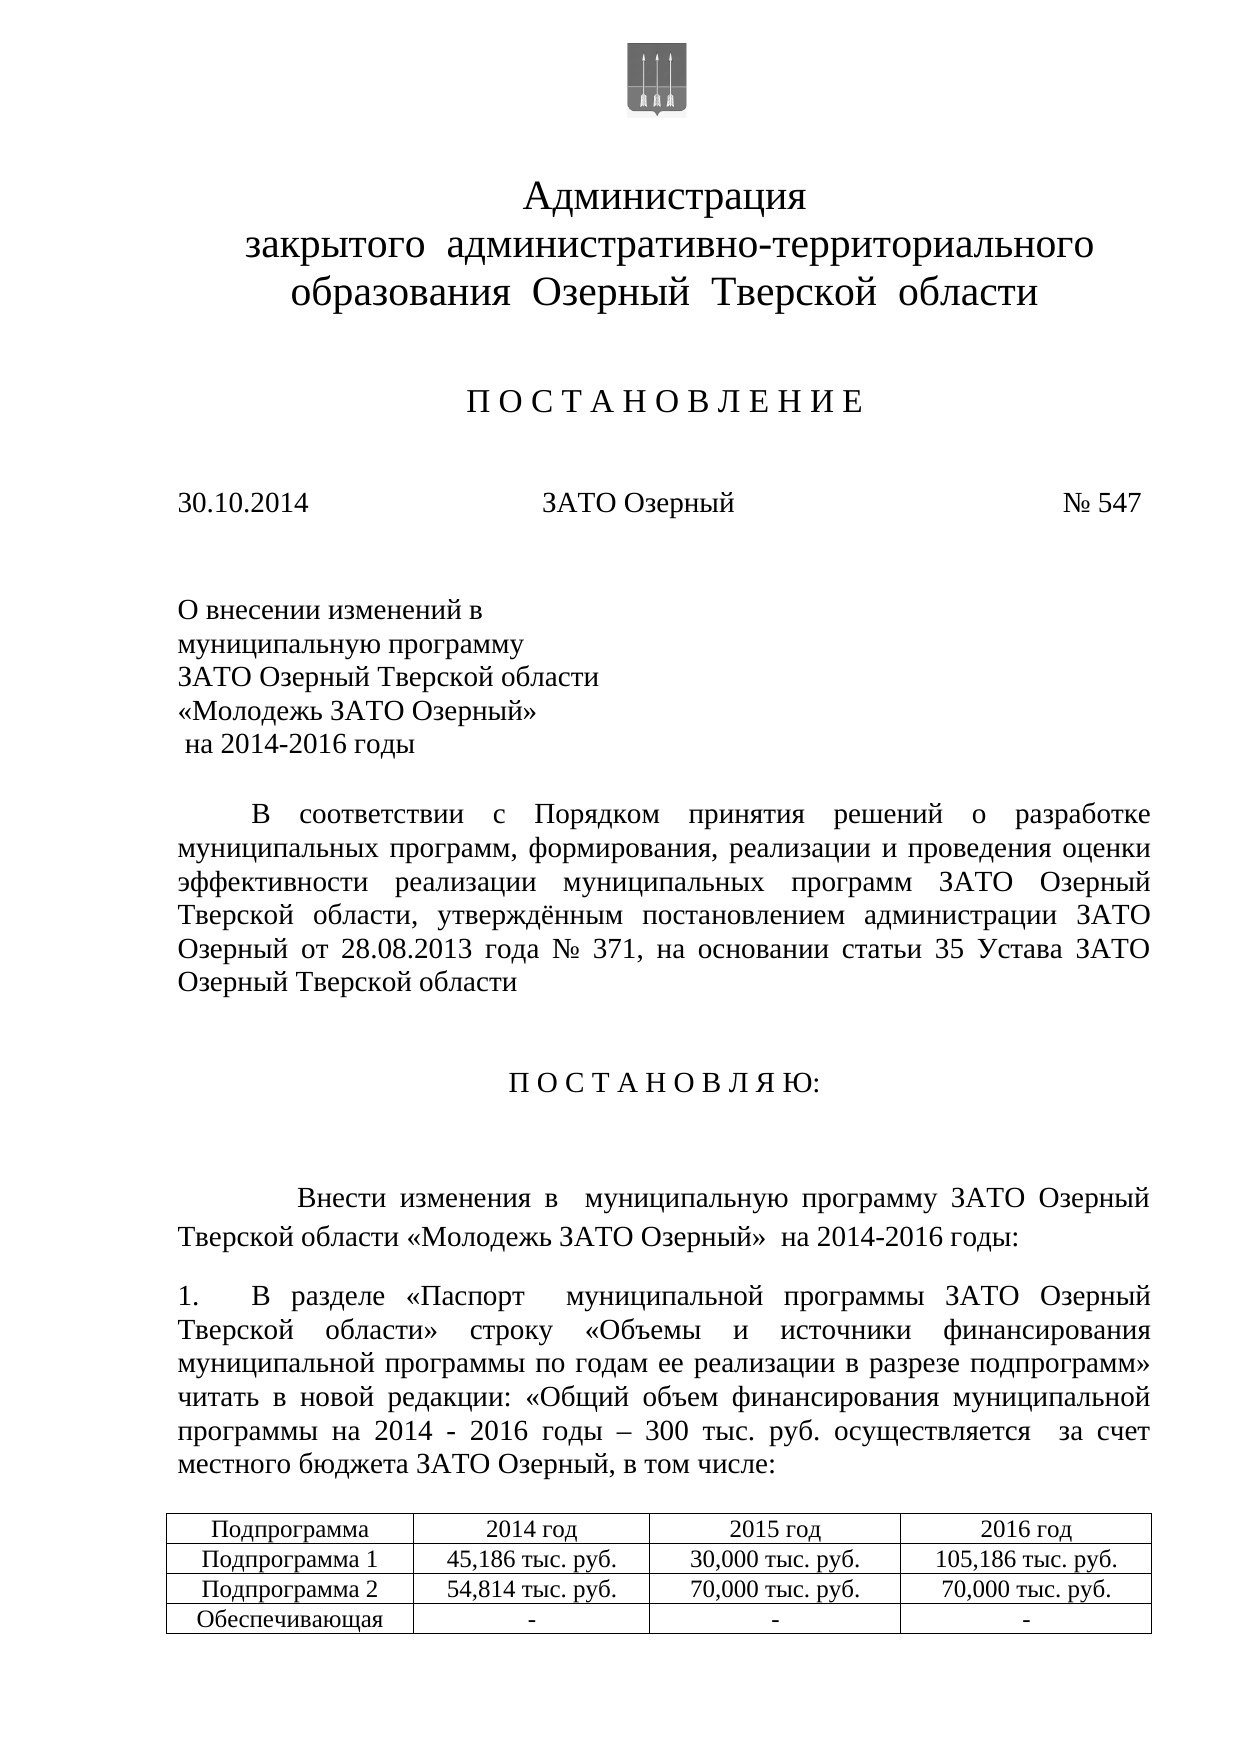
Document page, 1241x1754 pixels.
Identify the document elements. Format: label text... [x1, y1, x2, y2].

text образования Озерный Тверской области [177, 267, 1152, 314]
text В соответствии с Порядком принятия решений о разработке муниципальных программ, формирования, реализации и проведения оценки эффективности реализации муниципальных программ ЗАТО Озерный Тверской области, утверждённым постановлением администрации ЗАТО Озерный от 28.08.2013 года № 371, на основании статьи 35 Устава ЗАТО Озерный Тверской области [177, 797, 1152, 998]
table_cell - [414, 1604, 649, 1632]
table_cell 70,000 тыс. руб. [650, 1574, 900, 1603]
table_header 2015 год [650, 1514, 900, 1543]
table_cell 105,186 тыс. руб. [901, 1544, 1151, 1573]
table_cell 70,000 тыс. руб. [901, 1574, 1151, 1603]
table_header 2014 год [414, 1514, 649, 1543]
table_cell Подпрограмма 2 [167, 1574, 413, 1603]
table_cell 30,000 тыс. руб. [650, 1544, 900, 1573]
table_cell 45,186 тыс. руб. [414, 1544, 649, 1573]
table_header Подпрограмма [167, 1514, 413, 1543]
table_cell - [901, 1604, 1151, 1632]
text Администрация [177, 171, 1152, 219]
text П О С Т А Н О В Л Я Ю: [177, 1065, 1152, 1098]
subtitle 30.10.2014 ЗАТО Озерный № 547 [177, 485, 1152, 518]
table_cell Подпрограмма 1 [167, 1544, 413, 1573]
table_header 2016 год [901, 1514, 1151, 1543]
list В разделе «Паспорт муниципальной программы ЗАТО Озерный Тверской области» строку «Объемы и источники финансирования муниципальной программы по годам ее реализации в разрезе подпрограмм» читать в новой редакции: «Общий объем финансирования муниципальной программы на 2014 - 2016 годы – 300 тыс. руб. осуществляется за счет местного бюджета ЗАТО Озерный, в том числе: [177, 1278, 1152, 1480]
text закрытого административно-территориального [177, 219, 1152, 267]
subtitle П О С Т А Н О В Л Е Н И Е [177, 382, 1152, 420]
table_cell 54,814 тыс. руб. [414, 1574, 649, 1603]
picture [627, 43, 687, 118]
table_header О внесении изменений в муниципальную программу ЗАТО Озерный Тверской области «Молодежь ЗАТО Озерный» на 2014-2016 годы [166, 593, 635, 760]
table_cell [167, 1604, 413, 1632]
text Внести изменения в муниципальную программу ЗАТО Озерный Тверской области «Молодежь ЗАТО Озерный» на 2014-2016 годы: [177, 1181, 1152, 1253]
table_cell - [650, 1604, 900, 1632]
